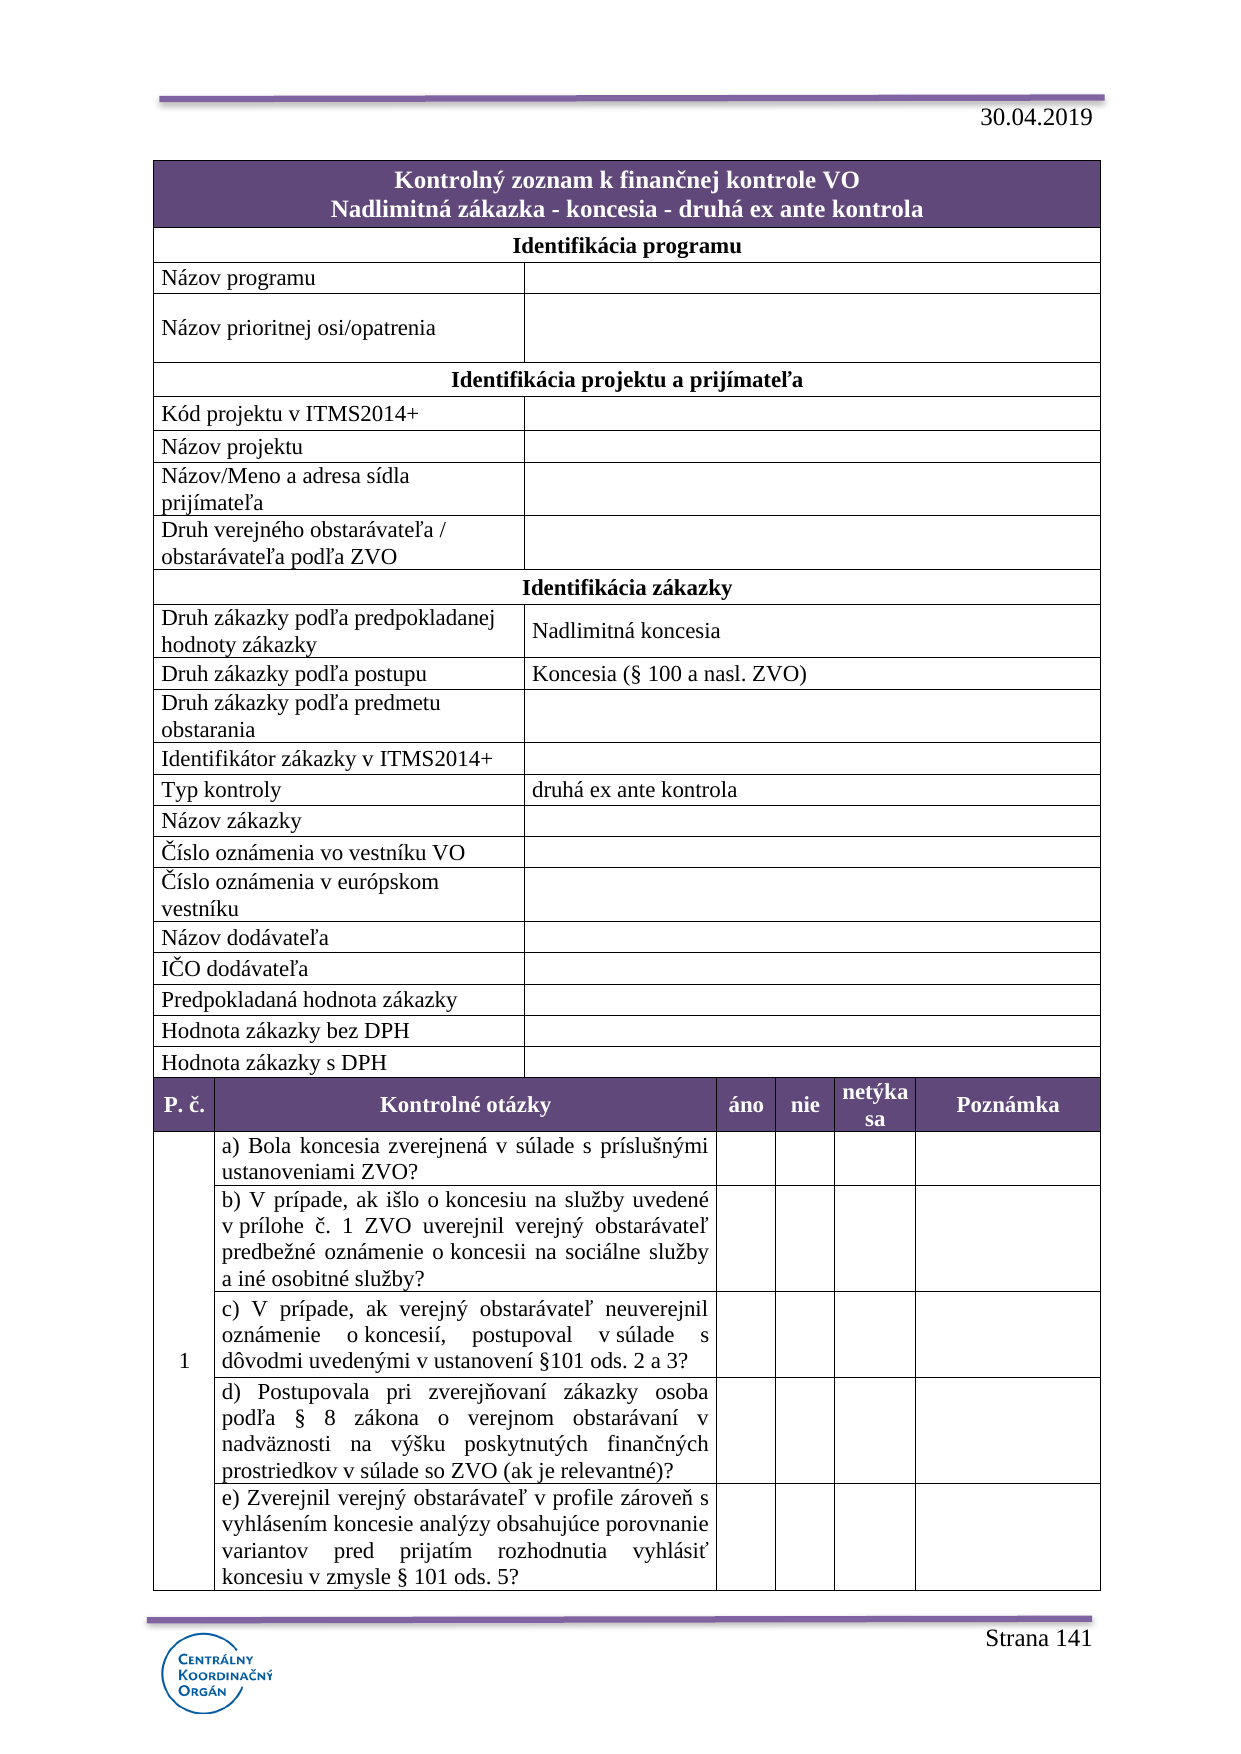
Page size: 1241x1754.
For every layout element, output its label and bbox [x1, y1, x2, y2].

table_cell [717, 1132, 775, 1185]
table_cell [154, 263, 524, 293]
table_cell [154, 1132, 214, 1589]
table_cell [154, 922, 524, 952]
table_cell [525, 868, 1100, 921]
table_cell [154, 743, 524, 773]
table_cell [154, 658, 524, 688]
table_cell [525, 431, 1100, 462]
picture [159, 1631, 272, 1713]
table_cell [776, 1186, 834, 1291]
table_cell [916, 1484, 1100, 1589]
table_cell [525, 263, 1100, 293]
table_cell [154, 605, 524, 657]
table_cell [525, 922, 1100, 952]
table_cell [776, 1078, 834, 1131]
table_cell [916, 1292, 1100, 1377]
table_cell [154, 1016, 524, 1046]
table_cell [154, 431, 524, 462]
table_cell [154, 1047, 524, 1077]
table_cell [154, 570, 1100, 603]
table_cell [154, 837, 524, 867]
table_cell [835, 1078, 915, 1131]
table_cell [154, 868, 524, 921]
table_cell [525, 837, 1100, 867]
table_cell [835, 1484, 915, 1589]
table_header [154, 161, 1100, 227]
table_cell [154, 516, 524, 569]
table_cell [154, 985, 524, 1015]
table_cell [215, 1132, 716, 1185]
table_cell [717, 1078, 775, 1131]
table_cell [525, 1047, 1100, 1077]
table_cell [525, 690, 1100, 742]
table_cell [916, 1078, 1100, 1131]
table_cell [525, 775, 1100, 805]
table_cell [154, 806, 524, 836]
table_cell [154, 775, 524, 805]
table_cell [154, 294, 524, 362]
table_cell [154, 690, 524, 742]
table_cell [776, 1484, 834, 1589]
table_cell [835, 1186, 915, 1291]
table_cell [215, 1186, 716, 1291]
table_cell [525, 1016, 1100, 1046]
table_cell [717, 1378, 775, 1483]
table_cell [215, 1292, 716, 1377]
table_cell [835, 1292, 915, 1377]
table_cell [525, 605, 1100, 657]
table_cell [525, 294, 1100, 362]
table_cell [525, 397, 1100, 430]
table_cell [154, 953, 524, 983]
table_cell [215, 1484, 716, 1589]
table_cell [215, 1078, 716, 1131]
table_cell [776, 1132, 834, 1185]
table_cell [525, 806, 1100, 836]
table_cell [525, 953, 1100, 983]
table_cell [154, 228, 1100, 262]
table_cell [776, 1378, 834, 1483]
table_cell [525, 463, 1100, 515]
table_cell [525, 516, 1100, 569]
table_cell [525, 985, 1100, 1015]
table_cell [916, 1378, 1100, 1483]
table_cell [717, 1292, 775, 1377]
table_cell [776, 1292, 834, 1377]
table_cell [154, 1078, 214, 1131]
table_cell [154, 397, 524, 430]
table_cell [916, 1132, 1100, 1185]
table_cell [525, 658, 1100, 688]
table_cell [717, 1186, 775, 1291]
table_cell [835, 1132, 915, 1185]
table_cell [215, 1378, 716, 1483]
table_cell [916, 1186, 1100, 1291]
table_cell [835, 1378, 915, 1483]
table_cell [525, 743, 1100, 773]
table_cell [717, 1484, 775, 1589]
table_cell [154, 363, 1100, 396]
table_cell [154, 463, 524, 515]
